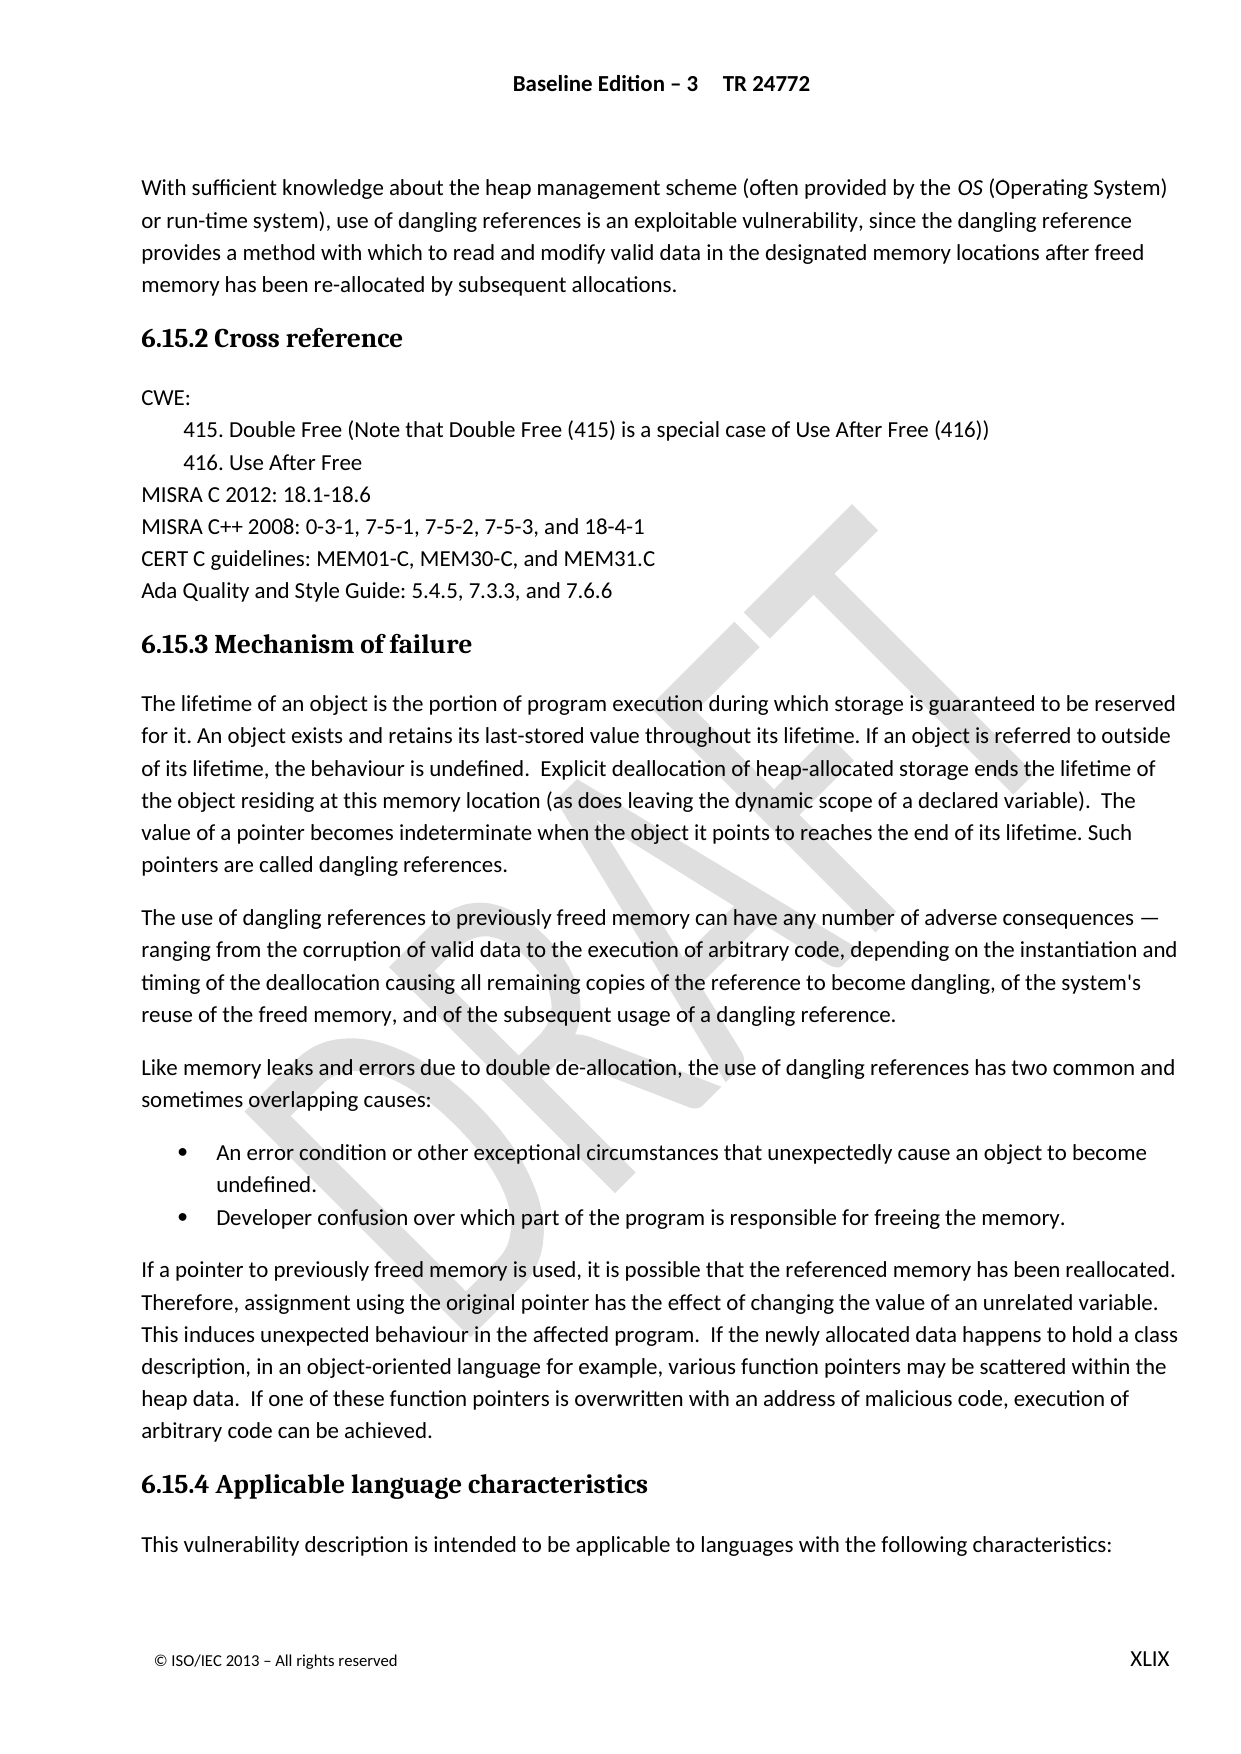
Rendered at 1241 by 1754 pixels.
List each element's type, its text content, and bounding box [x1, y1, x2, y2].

text Like memory leaks and errors due to double de-allocation, the use of dangling references has two common and sometimes overlapping causes: [141, 1053, 1182, 1113]
text The use of dangling references to previously freed memory can have any number of adverse consequences — ranging from the corruption of valid data to the execution of arbitrary code, depending on the instantiation and timing of the deallocation causing all remaining copies of the reference to become dangling, of the system's reuse of the freed memory, and of the subsequent usage of a dangling reference. [141, 903, 1182, 1028]
text MISRA C++ 2008: 0-3-1, 7-5-1, 7-5-2, 7-5-3, and 18-4-1 [141, 512, 1182, 540]
text MISRA C 2012: 18.1-18.6 [141, 480, 1182, 508]
text With sufficient knowledge about the heap management scheme (often provided by the OS (Operating System) or run-time system), use of dangling references is an exploitable vulnerability, since the dangling reference provides a method with which to read and modify valid data in the designated memory locations after freed memory has been re-allocated by subsequent allocations. [141, 173, 1182, 298]
text If a pointer to previously freed memory is used, it is possible that the referenced memory has been reallocated. Therefore, assignment using the original pointer has the effect of changing the value of an unrelated variable. This induces unexpected behaviour in the affected program. If the newly allocated data happens to hold a class description, in an object-oriented language for example, various function pointers may be scattered within the heap data. If one of these function pointers is overwritten with an address of malicious code, execution of arbitrary code can be achieved. [141, 1256, 1182, 1444]
subtitle 6.15.4 Applicable language characteristics [141, 1469, 1182, 1501]
list An error condition or other exceptional circumstances that unexpectedly cause an object to become undefined. [178, 1138, 1182, 1198]
list Developer confusion over which part of the program is responsible for freeing the memory. [178, 1203, 1182, 1231]
subtitle 6.15.2 Cross reference [141, 323, 1182, 354]
text The lifetime of an object is the portion of program execution during which storage is guaranteed to be reserved for it. An object exists and retains its last-stored value throughout its lifetime. If an object is referred to outside of its lifetime, the behaviour is undefined. Explicit deallocation of heap-allocated storage ends the lifetime of the object residing at this memory location (as does leaving the dynamic scope of a declared variable). The value of a pointer becomes indeterminate when the object it points to reaches the end of its lifetime. Such pointers are called dangling references. [141, 689, 1182, 878]
text This vulnerability description is intended to be applicable to languages with the following characteristics: [141, 1530, 1182, 1558]
subtitle 6.15.3 Mechanism of failure [141, 629, 1182, 661]
text CWE: [141, 383, 1182, 411]
text CERT C guidelines: MEM01-C, MEM30-C, and MEM31.C [141, 544, 1182, 572]
text 415. Double Free (Note that Double Free (415) is a special case of Use After Free (416)) [183, 415, 1182, 443]
text 416. Use After Free [183, 448, 1182, 476]
text Ada Quality and Style Guide: 5.4.5, 7.3.3, and 7.6.6 [141, 576, 1182, 604]
